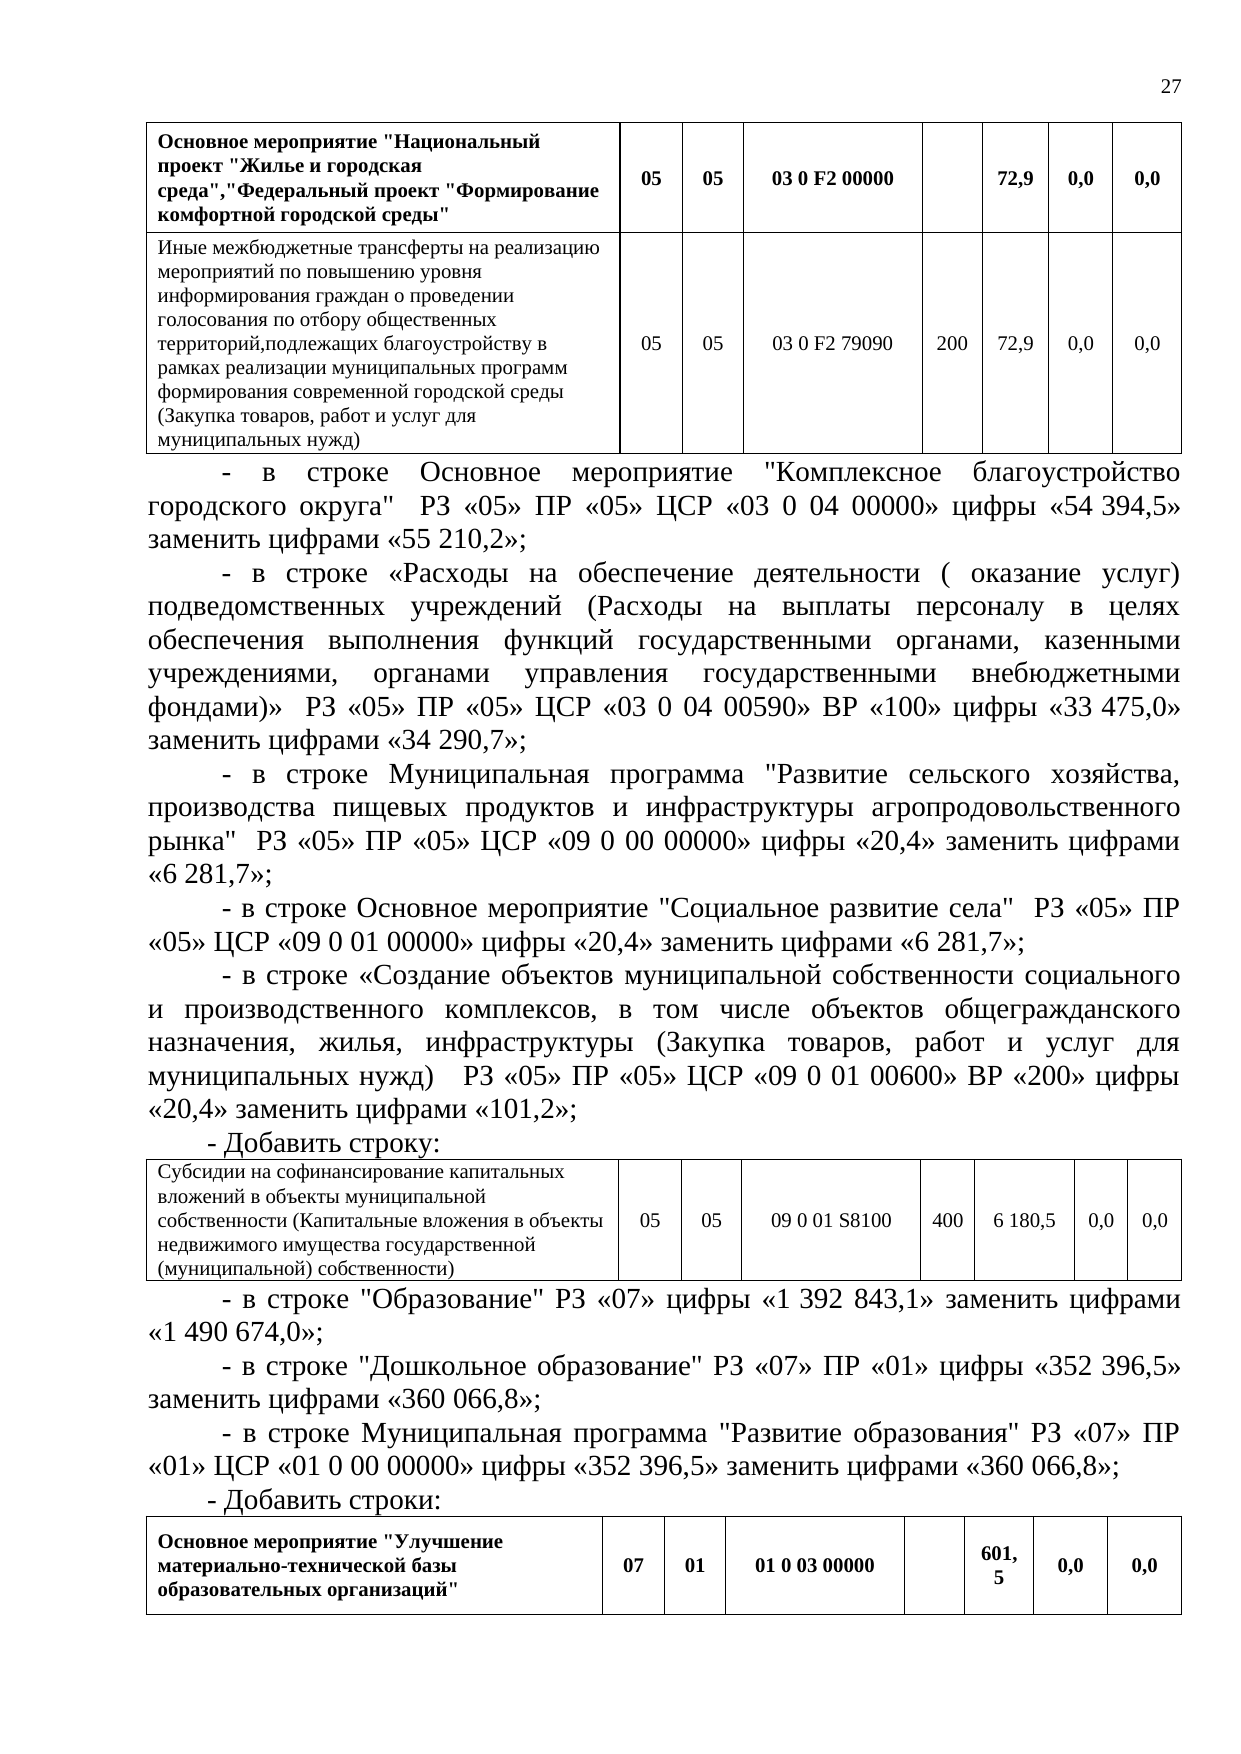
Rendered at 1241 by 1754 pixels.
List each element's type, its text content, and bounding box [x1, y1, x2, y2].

table_header Основное мероприятие "Национальный проект "Жилье и городская среда","Федеральный проект "Формирование комфортной городской среды" [147, 123, 619, 232]
table_header 72,9 [983, 123, 1048, 232]
table_header [905, 1517, 964, 1614]
text - в строке Муниципальная программа "Развитие сельского хозяйства, производства пищевых продуктов и инфраструктуры агропродовольственного рынка" РЗ «05» ПР «05» ЦСР «09 0 00 00000» цифры «20,4» заменить цифрами «6 281,7»; [148, 756, 1181, 890]
text - в строке Муниципальная программа "Развитие образования" РЗ «07» ПР «01» ЦСР «01 0 00 00000» цифры «352 396,5» заменить цифрами «360 066,8»; [148, 1415, 1181, 1482]
table_cell 03 0 F2 79090 [744, 233, 922, 453]
table_header 05 [683, 123, 743, 232]
text - в строке "Образование" РЗ «07» цифры «1 392 843,1» заменить цифрами «1 490 674,0»; [148, 1281, 1181, 1348]
text - в строке «Создание объектов муниципальной собственности социального и производственного комплексов, в том числе объектов общегражданского назначения, жилья, инфраструктуры (Закупка товаров, работ и услуг для муниципальных нужд) РЗ «05» ПР «05» ЦСР «09 0 01 00600» ВР «200» цифры «20,4» заменить цифрами «101,2»; [148, 957, 1181, 1125]
table_cell 72,9 [983, 233, 1048, 453]
table_header Основное мероприятие "Улучшение материально-технической базы образовательных организаций" [147, 1517, 602, 1614]
table_header 6 180,5 [975, 1160, 1074, 1280]
table_header [923, 123, 982, 232]
table_cell 05 [683, 233, 743, 453]
table_cell 05 [621, 233, 682, 453]
table_header 0,0 [1049, 123, 1112, 232]
table_header 07 [603, 1517, 664, 1614]
table_header 05 [682, 1160, 741, 1280]
table_header 01 0 03 00000 [726, 1517, 904, 1614]
table_header 0,0 [1034, 1517, 1107, 1614]
table_header 601,5 [965, 1517, 1033, 1614]
table_header 0,0 [1108, 1517, 1181, 1614]
table_cell 0,0 [1049, 233, 1112, 453]
table_cell 200 [923, 233, 982, 453]
text - в строке Основное мероприятие "Социальное развитие села" РЗ «05» ПР «05» ЦСР «09 0 01 00000» цифры «20,4» заменить цифрами «6 281,7»; [148, 890, 1181, 957]
text - в строке «Расходы на обеспечение деятельности ( оказание услуг) подведомственных учреждений (Расходы на выплаты персоналу в целях обеспечения выполнения функций государственными органами, казенными учреждениями, органами управления государственными внебюджетными фондами)» РЗ «05» ПР «05» ЦСР «03 0 04 00590» ВР «100» цифры «33 475,0» заменить цифрами «34 290,7»; [148, 555, 1181, 756]
table_header 0,0 [1113, 123, 1181, 232]
table_cell 0,0 [1113, 233, 1181, 453]
text - Добавить строки: [148, 1482, 1181, 1516]
text - Добавить строку: [148, 1125, 1181, 1158]
table_header 05 [619, 1160, 681, 1280]
table_header 0,0 [1128, 1160, 1181, 1280]
text - в строке Основное мероприятие "Комплексное благоустройство городского округа" РЗ «05» ПР «05» ЦСР «03 0 04 00000» цифры «54 394,5» заменить цифрами «55 210,2»; [148, 454, 1181, 555]
text - в строке "Дошкольное образование" РЗ «07» ПР «01» цифры «352 396,5» заменить цифрами «360 066,8»; [148, 1348, 1181, 1415]
table_header 03 0 F2 00000 [744, 123, 922, 232]
table_cell Иные межбюджетные трансферты на реализацию мероприятий по повышению уровня информирования граждан о проведении голосования по отбору общественных территорий,подлежащих благоустройству в рамках реализации муниципальных программ формирования современной городской среды (Закупка товаров, работ и услуг для муниципальных нужд) [147, 233, 619, 453]
table_header Субсидии на софинансирование капитальных вложений в объекты муниципальной собственности (Капитальные вложения в объекты недвижимого имущества государственной (муниципальной) собственности) [147, 1160, 618, 1280]
table_header 05 [621, 123, 682, 232]
table_header 09 0 01 S8100 [742, 1160, 920, 1280]
table_header 400 [921, 1160, 974, 1280]
table_header 01 [665, 1517, 725, 1614]
table_header 0,0 [1075, 1160, 1127, 1280]
